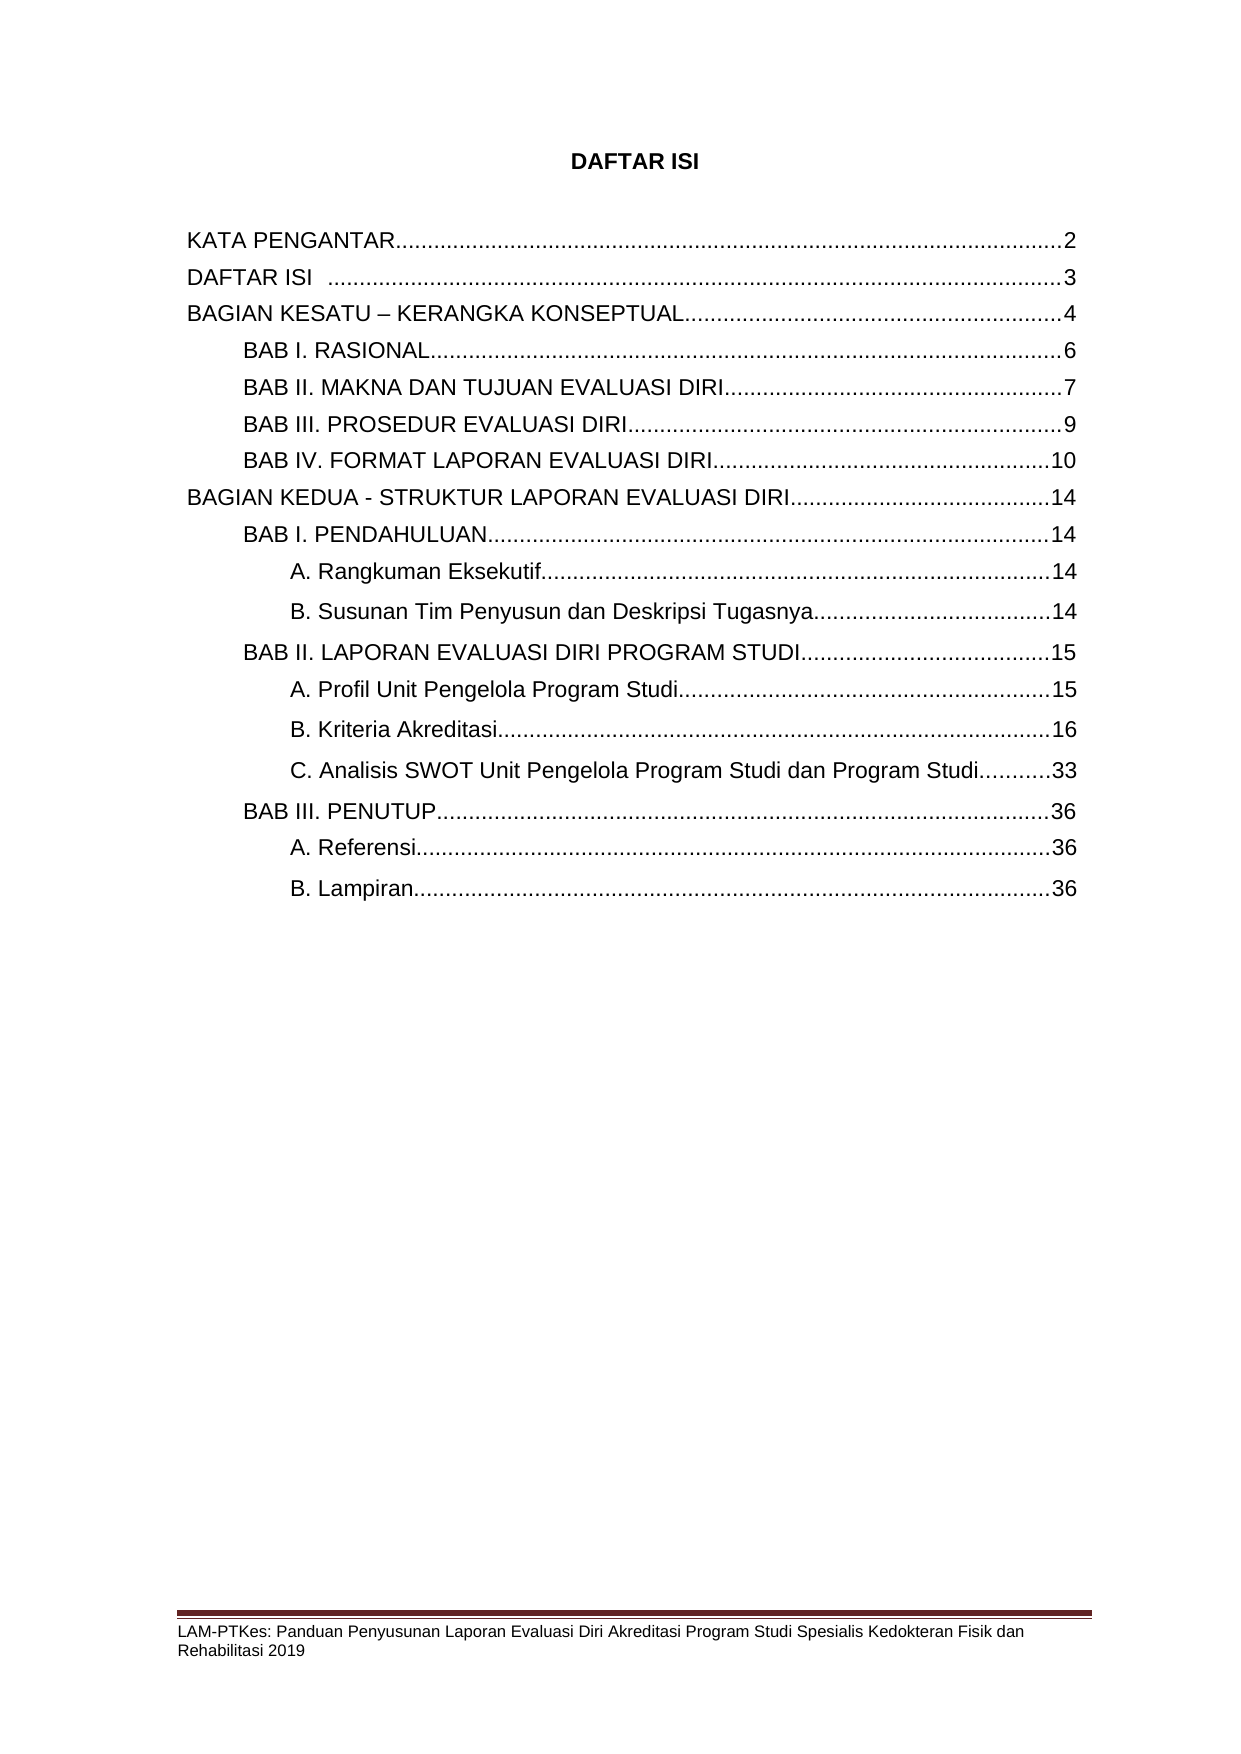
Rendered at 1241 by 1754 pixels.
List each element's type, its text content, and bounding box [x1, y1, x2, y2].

subtitle DAFTAR ISI [177, 148, 1092, 174]
